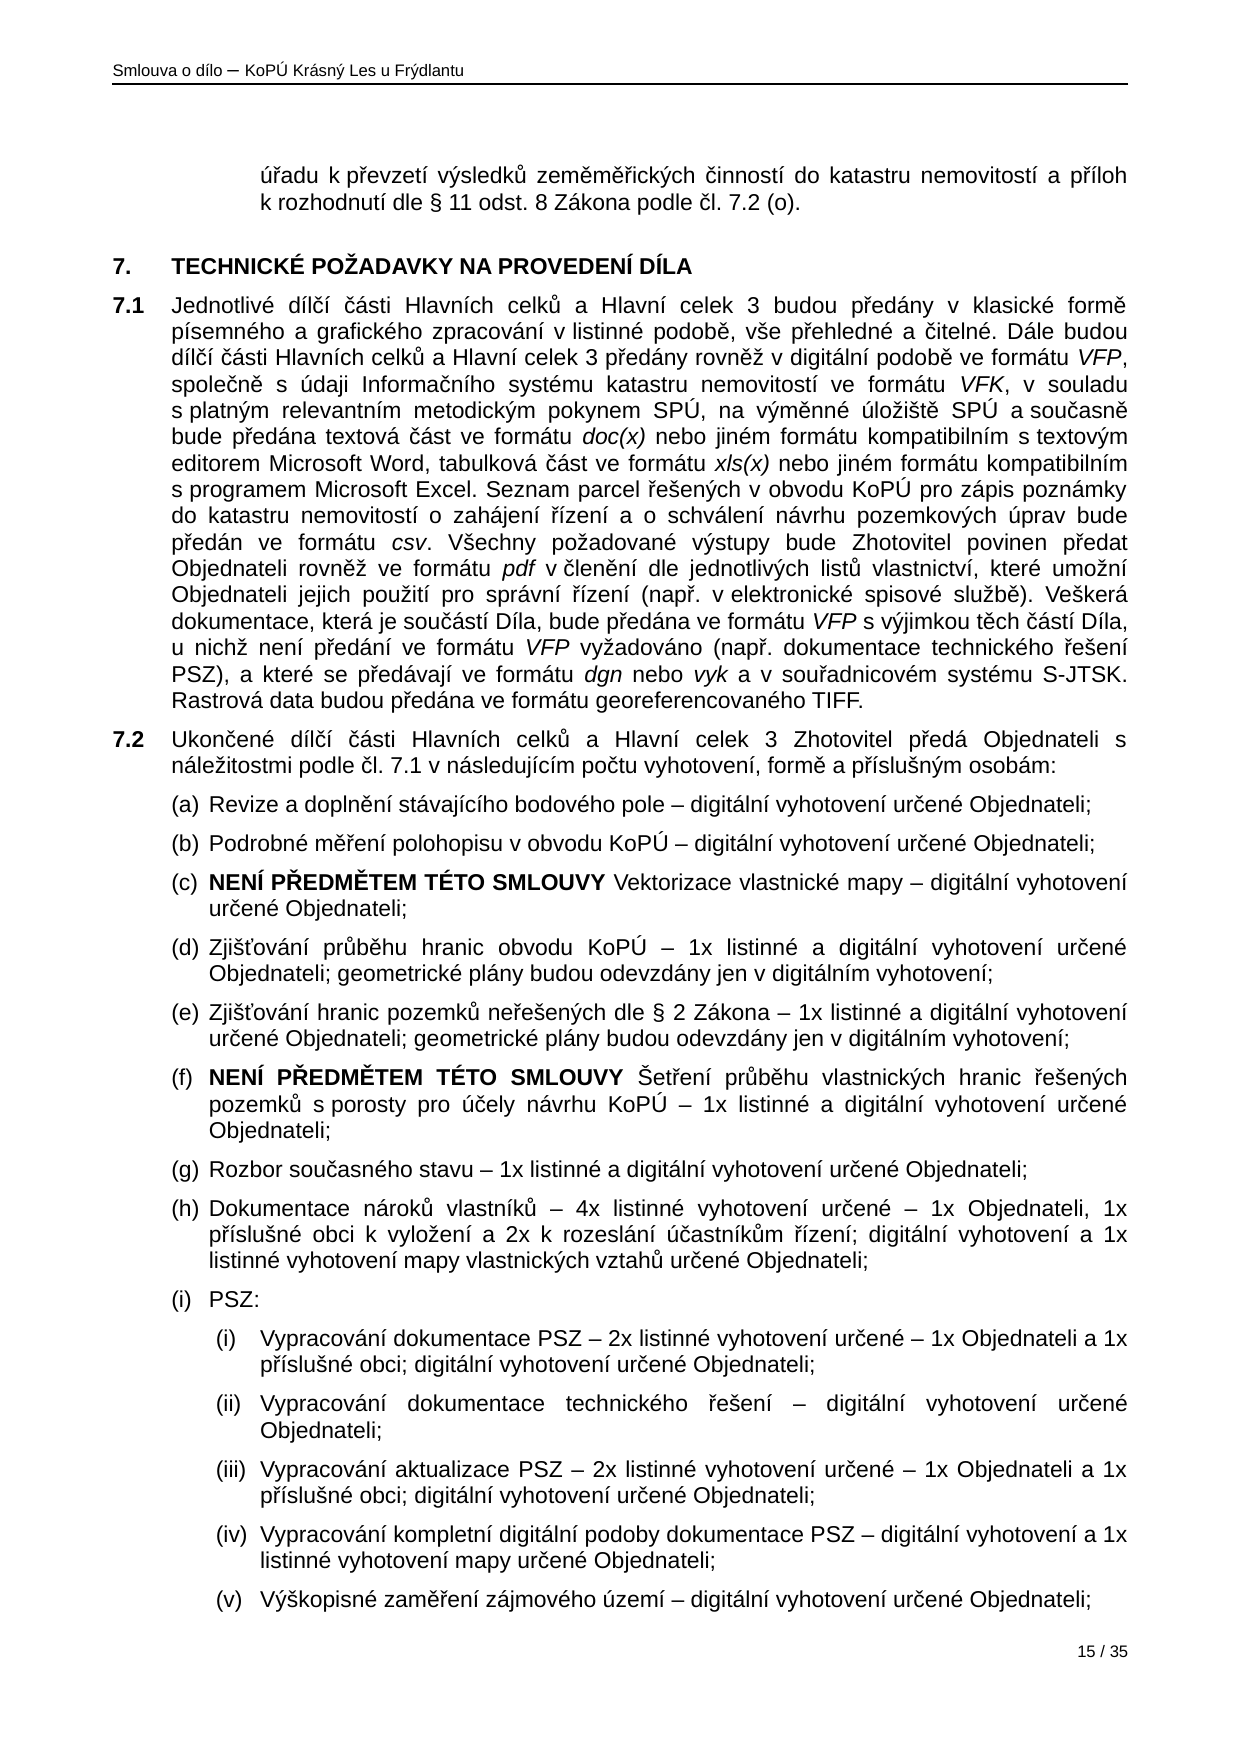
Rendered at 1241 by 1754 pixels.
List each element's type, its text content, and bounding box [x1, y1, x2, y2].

list Vypracování kompletní digitální podoby dokumentace PSZ – digitální vyhotovení a 1x listinné vyhotovení mapy určené Objednateli; [216, 1521, 1128, 1573]
list Vypracování dokumentace PSZ – 2x listinné vyhotovení určené – 1x Objednateli a 1x příslušné obci; digitální vyhotovení určené Objednateli; [216, 1325, 1128, 1378]
text Ukončené dílčí části Hlavních celků a Hlavní celek 3 Zhotovitel předá Objednateli s náležitostmi podle čl. 7.1 v následujícím počtu vyhotovení, formě a příslušným osobám: [112, 726, 1128, 778]
list Podrobné měření polohopisu v obvodu KoPÚ – digitální vyhotovení určené Objednateli; [171, 830, 1128, 856]
text Jednotlivé dílčí části Hlavních celků a Hlavní celek 3 budou předány v klasické formě písemného a grafického zpracování v listinné podobě, vše přehledné a čitelné. Dále budou dílčí části Hlavních celků a Hlavní celek 3 předány rovněž v digitální podobě ve formátu VFP, společně s údaji Informačního systému katastru nemovitostí ve formátu VFK, v souladu s platným relevantním metodickým pokynem SPÚ, na výměnné úložiště SPÚ a současně bude předána textová část ve formátu doc(x) nebo jiném formátu kompatibilním s textovým editorem Microsoft Word, tabulková část ve formátu xls(x) nebo jiném formátu kompatibilním s programem Microsoft Excel. Seznam parcel řešených v obvodu KoPÚ pro zápis poznámky do katastru nemovitostí o zahájení řízení a o schválení návrhu pozemkových úprav bude předán ve formátu csv. Všechny požadované výstupy bude Zhotovitel povinen předat Objednateli rovněž ve formátu pdf v členění dle jednotlivých listů vlastnictví, které umožní Objednateli jejich použití pro správní řízení (např. v elektronické spisové službě). Veškerá dokumentace, která je součástí Díla, bude předána ve formátu VFP s výjimkou těch částí Díla, u nichž není předání ve formátu VFP vyžadováno (např. dokumentace technického řešení PSZ), a které se předávají ve formátu dgn nebo vyk a v souřadnicovém systému S-JTSK. Rastrová data budou předána ve formátu georeferencovaného TIFF. [112, 292, 1128, 713]
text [177, 162, 1128, 215]
list Vypracování dokumentace technického řešení – digitální vyhotovení určené Objednateli; [216, 1390, 1128, 1443]
list Zjišťování průběhu hranic obvodu KoPÚ – 1x listinné a digitální vyhotovení určené Objednateli; geometrické plány budou odevzdány jen v digitálním vyhotovení; [171, 934, 1128, 987]
list NENÍ PŘEDMĚTEM TÉTO SMLOUVY Šetření průběhu vlastnických hranic řešených pozemků s porosty pro účely návrhu KoPÚ – 1x listinné a digitální vyhotovení určené Objednateli; [171, 1064, 1128, 1143]
list Výškopisné zaměření zájmového území – digitální vyhotovení určené Objednateli; [216, 1586, 1128, 1612]
list Rozbor současného stavu – 1x listinné a digitální vyhotovení určené Objednateli; [171, 1156, 1128, 1182]
list NENÍ PŘEDMĚTEM TÉTO SMLOUVY Vektorizace vlastnické mapy – digitální vyhotovení určené Objednateli; [171, 869, 1128, 921]
list Dokumentace nároků vlastníků – 4x listinné vyhotovení určené – 1x Objednateli, 1x příslušné obci k vyložení a 2x k rozeslání účastníkům řízení; digitální vyhotovení a 1x listinné vyhotovení mapy vlastnických vztahů určené Objednateli; [171, 1195, 1128, 1274]
list Zjišťování hranic pozemků neřešených dle § 2 Zákona – 1x listinné a digitální vyhotovení určené Objednateli; geometrické plány budou odevzdány jen v digitálním vyhotovení; [171, 999, 1128, 1052]
list Vypracování aktualizace PSZ – 2x listinné vyhotovení určené – 1x Objednateli a 1x příslušné obci; digitální vyhotovení určené Objednateli; [216, 1456, 1128, 1508]
list Revize a doplnění stávajícího bodového pole – digitální vyhotovení určené Objednateli; [171, 791, 1128, 817]
text Technické požadavky na provedení díla [112, 253, 1128, 279]
list PSZ: [171, 1286, 1128, 1313]
